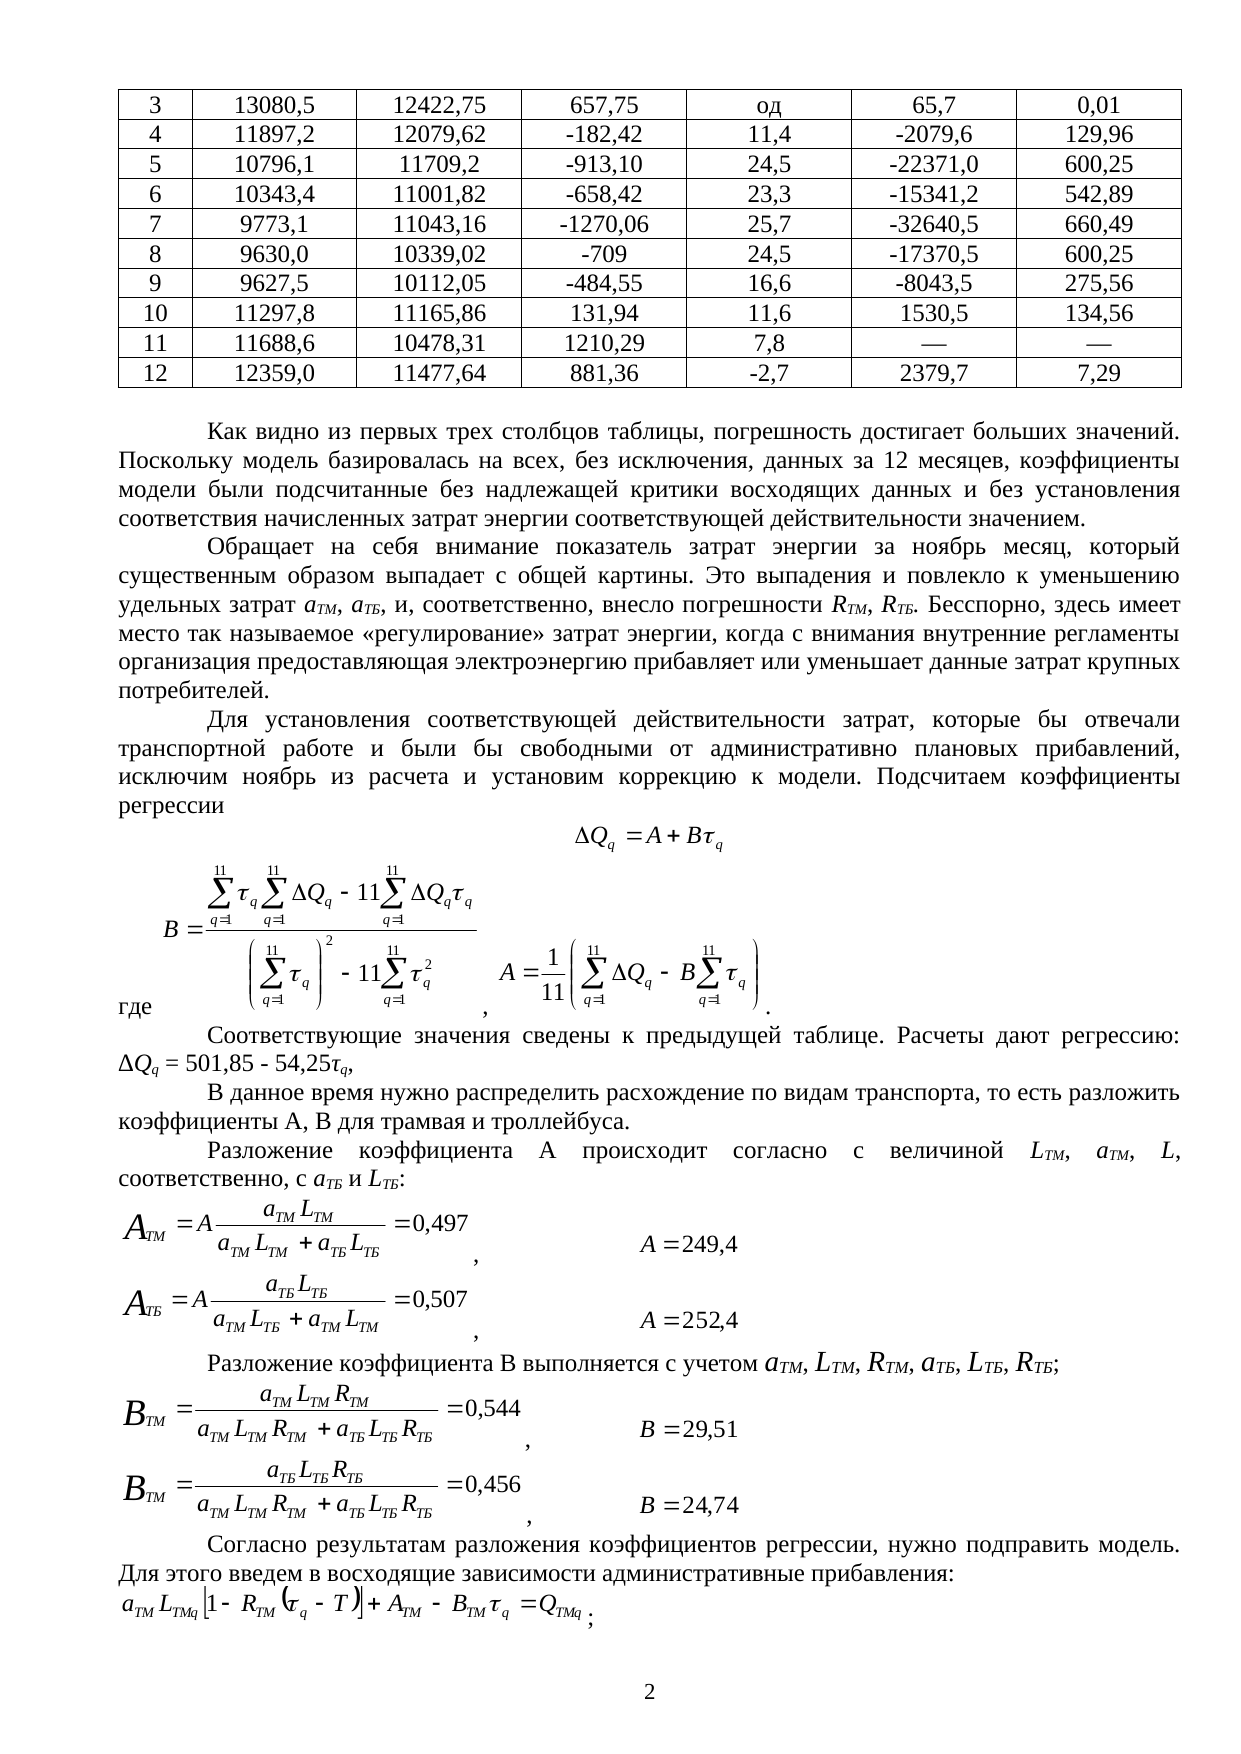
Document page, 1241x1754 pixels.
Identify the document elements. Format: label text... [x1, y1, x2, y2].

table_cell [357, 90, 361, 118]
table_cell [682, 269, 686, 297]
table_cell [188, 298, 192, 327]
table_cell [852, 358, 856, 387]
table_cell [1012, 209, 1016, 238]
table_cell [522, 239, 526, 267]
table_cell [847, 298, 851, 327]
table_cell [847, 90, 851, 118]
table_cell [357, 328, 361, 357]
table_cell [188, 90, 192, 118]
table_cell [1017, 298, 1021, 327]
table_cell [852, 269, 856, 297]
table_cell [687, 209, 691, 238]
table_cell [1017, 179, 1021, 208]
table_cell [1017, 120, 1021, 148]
text Как видно из первых трех столбцов таблицы, погрешность достигает больших значений. Поскольку модель базировалась на всех, без исключения, данных за 12 месяцев, коэффициенты модели были подсчитанные без надлежащей критики восходящих данных и без установления соответствия начисленных затрат энергии соответствующей действительности значением. [118, 416, 1181, 531]
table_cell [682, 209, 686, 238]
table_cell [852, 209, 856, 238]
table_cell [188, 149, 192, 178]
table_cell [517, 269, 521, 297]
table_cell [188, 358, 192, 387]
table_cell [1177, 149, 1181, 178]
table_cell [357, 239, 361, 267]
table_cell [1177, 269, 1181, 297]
text , [118, 1268, 1181, 1344]
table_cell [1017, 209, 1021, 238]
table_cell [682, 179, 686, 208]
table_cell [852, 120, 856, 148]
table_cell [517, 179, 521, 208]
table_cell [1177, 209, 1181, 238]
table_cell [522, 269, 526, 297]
text Разложение коэффициента А происходит согласно с величиной LТМ, аТМ, L, соответственно, с аТБ и LTБ: [118, 1135, 1181, 1192]
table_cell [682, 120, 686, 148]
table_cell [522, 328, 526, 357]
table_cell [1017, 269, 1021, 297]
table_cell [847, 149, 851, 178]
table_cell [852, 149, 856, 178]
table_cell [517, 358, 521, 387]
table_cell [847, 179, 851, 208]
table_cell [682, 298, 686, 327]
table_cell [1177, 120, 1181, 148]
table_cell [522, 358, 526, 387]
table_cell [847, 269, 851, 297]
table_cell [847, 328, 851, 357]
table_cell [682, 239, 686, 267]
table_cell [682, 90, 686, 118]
text Разложение коэффициента В выполняется с учетом аТМ, LТМ, RTM, aТБ, LТБ, RТБ; [118, 1344, 1181, 1377]
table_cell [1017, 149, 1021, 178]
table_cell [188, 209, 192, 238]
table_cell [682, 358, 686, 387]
text , [118, 1192, 1181, 1268]
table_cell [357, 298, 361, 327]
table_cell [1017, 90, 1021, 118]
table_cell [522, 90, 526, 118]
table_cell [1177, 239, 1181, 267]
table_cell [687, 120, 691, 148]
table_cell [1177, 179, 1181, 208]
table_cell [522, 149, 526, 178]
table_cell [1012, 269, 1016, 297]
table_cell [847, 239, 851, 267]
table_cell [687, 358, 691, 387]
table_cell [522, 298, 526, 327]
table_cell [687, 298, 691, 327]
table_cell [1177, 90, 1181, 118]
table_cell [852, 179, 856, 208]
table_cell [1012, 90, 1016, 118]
text Для установления соответствующей действительности затрат, которые бы отвечали транспортной работе и были бы свободными от административно плановых прибавлений, исключим ноябрь из расчета и установим коррекцию к модели. Подсчитаем коэффициенты регрессии [118, 704, 1181, 819]
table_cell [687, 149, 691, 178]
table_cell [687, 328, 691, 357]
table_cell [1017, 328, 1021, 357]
text , [118, 1377, 1181, 1453]
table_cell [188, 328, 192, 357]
text Соответствующие значения сведены к предыдущей таблице. Расчеты дают регрессию: ∆Qq = 501,85 - 54,25τq, [118, 1020, 1181, 1077]
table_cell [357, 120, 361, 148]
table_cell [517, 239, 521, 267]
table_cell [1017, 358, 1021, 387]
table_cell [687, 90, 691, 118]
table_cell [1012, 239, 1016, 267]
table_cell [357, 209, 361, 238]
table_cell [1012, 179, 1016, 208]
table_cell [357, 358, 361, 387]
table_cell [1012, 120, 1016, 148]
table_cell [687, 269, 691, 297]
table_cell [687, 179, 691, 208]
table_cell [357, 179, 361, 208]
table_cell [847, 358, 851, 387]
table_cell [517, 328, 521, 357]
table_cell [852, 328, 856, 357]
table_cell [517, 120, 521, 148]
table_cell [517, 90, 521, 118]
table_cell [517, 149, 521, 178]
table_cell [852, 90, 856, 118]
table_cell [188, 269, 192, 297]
text ; [118, 1587, 1181, 1631]
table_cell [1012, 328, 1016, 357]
text Согласно результатам разложения коэффициентов регрессии, нужно подправить модель. Для этого введем в восходящие зависимости административные прибавления: [118, 1529, 1181, 1587]
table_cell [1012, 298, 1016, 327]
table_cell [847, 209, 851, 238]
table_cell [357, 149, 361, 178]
text , [118, 1453, 1181, 1529]
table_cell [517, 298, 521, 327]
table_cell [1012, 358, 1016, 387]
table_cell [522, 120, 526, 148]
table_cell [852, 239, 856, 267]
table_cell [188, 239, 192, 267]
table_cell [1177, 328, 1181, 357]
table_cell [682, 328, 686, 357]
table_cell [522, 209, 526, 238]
text где , . [118, 858, 1181, 1020]
text Обращает на себя внимание показатель затрат энергии за ноябрь месяц, который существенным образом выпадает с общей картины. Это выпадения и повлекло к уменьшению удельных затрат aТМ, аТБ, и, соответственно, внесло погрешности RТМ, RТБ. Бесспорно, здесь имеет место так называемое «регулирование» затрат энергии, когда с внимания внутренние регламенты организация предоставляющая электроэнергию прибавляет или уменьшает данные затрат крупных потребителей. [118, 531, 1181, 704]
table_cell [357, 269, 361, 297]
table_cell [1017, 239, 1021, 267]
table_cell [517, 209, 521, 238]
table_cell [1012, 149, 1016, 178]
text В данное время нужно распределить расхождение по видам транспорта, то есть разложить коэффициенты А, В для трамвая и троллейбуса. [118, 1077, 1181, 1135]
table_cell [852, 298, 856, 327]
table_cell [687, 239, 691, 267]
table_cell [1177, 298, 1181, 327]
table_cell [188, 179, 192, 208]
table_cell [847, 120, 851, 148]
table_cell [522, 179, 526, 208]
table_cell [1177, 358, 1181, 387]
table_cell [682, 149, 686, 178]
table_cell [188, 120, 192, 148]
